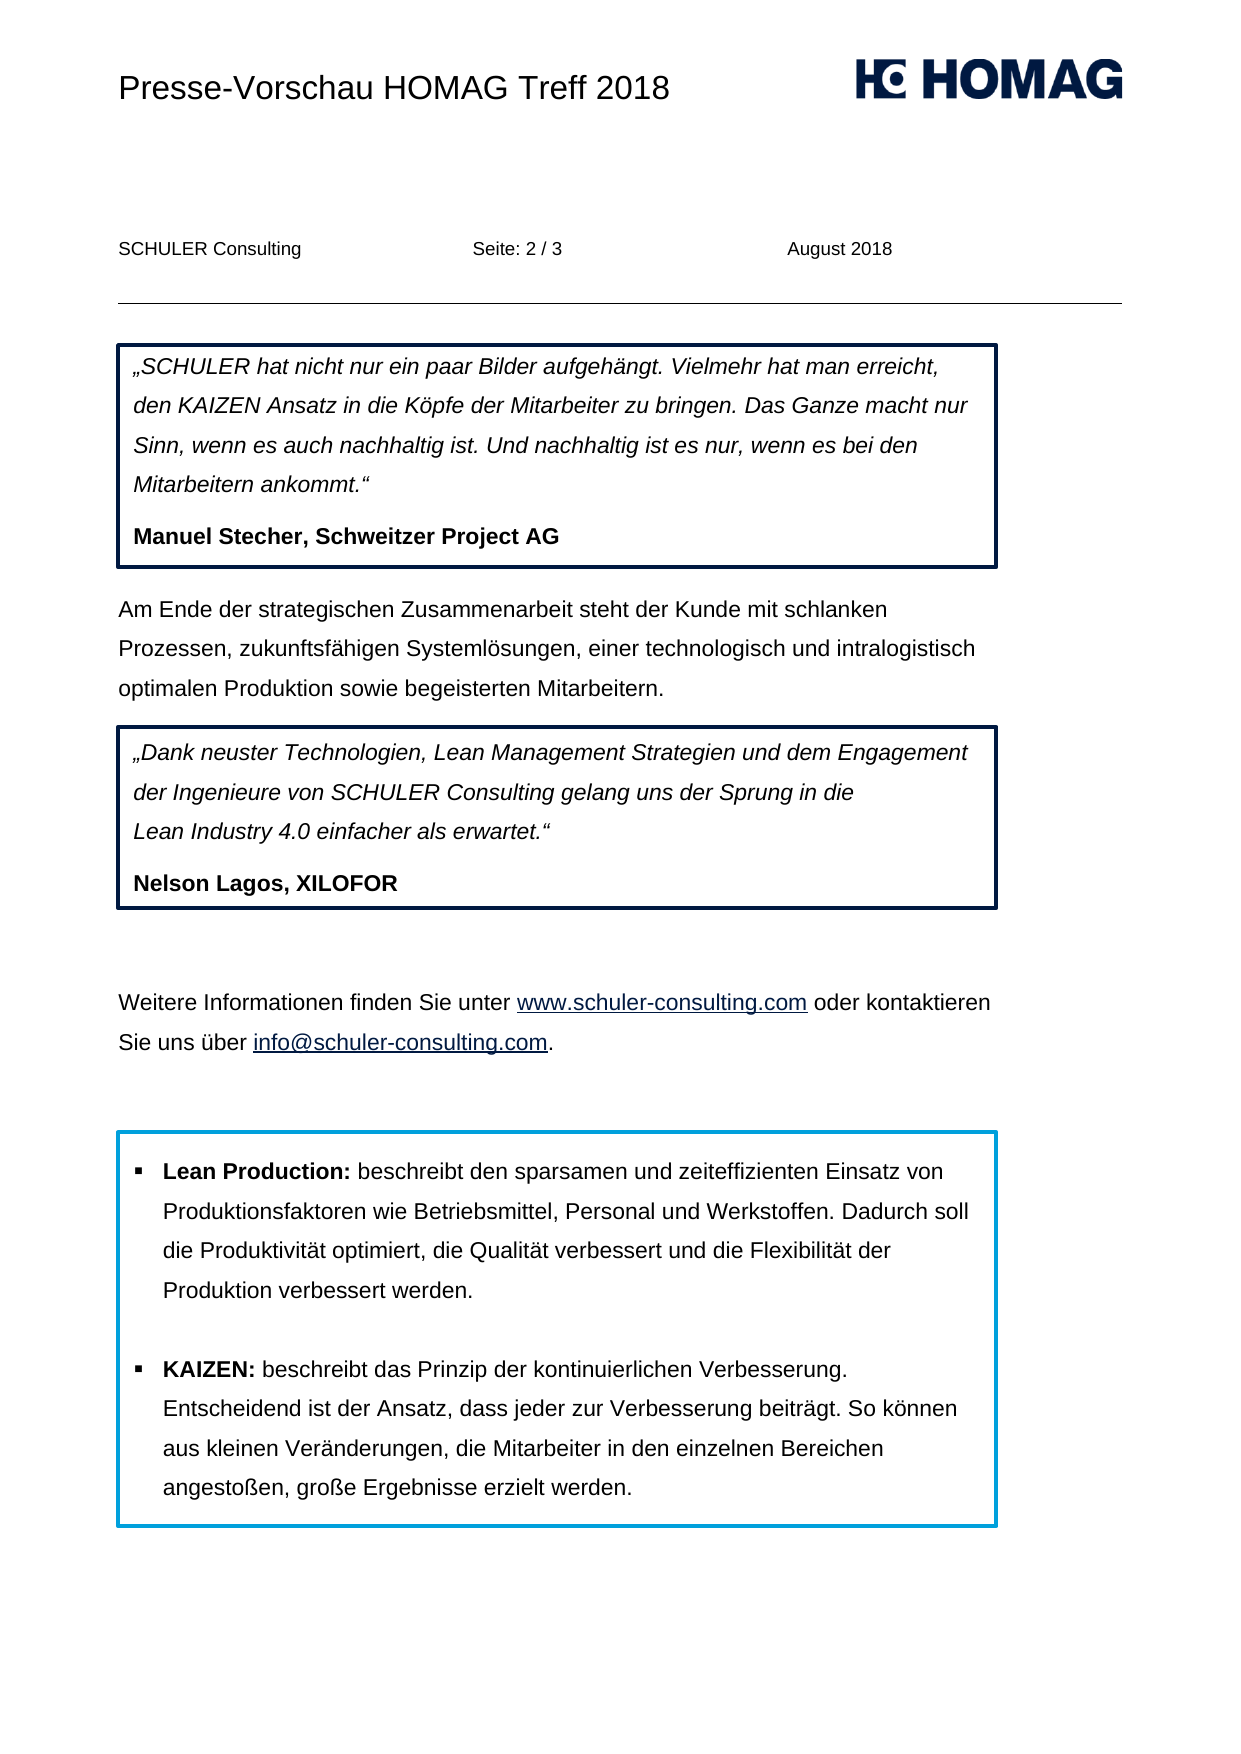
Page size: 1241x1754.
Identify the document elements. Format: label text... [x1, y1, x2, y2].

picture [856, 59, 1123, 99]
text Weitere Informationen finden Sie unter www.schuler-consulting.com oder kontaktieren Sie uns über info@schuler-consulting.com. [118, 989, 1004, 1055]
text Am Ende der strategischen Zusammenarbeit steht der Kunde mit schlanken Prozessen, zukunftsfähigen Systemlösungen, einer technologisch und intralogistisch optimalen Produktion sowie begeisterten Mitarbeitern. [118, 596, 1004, 701]
